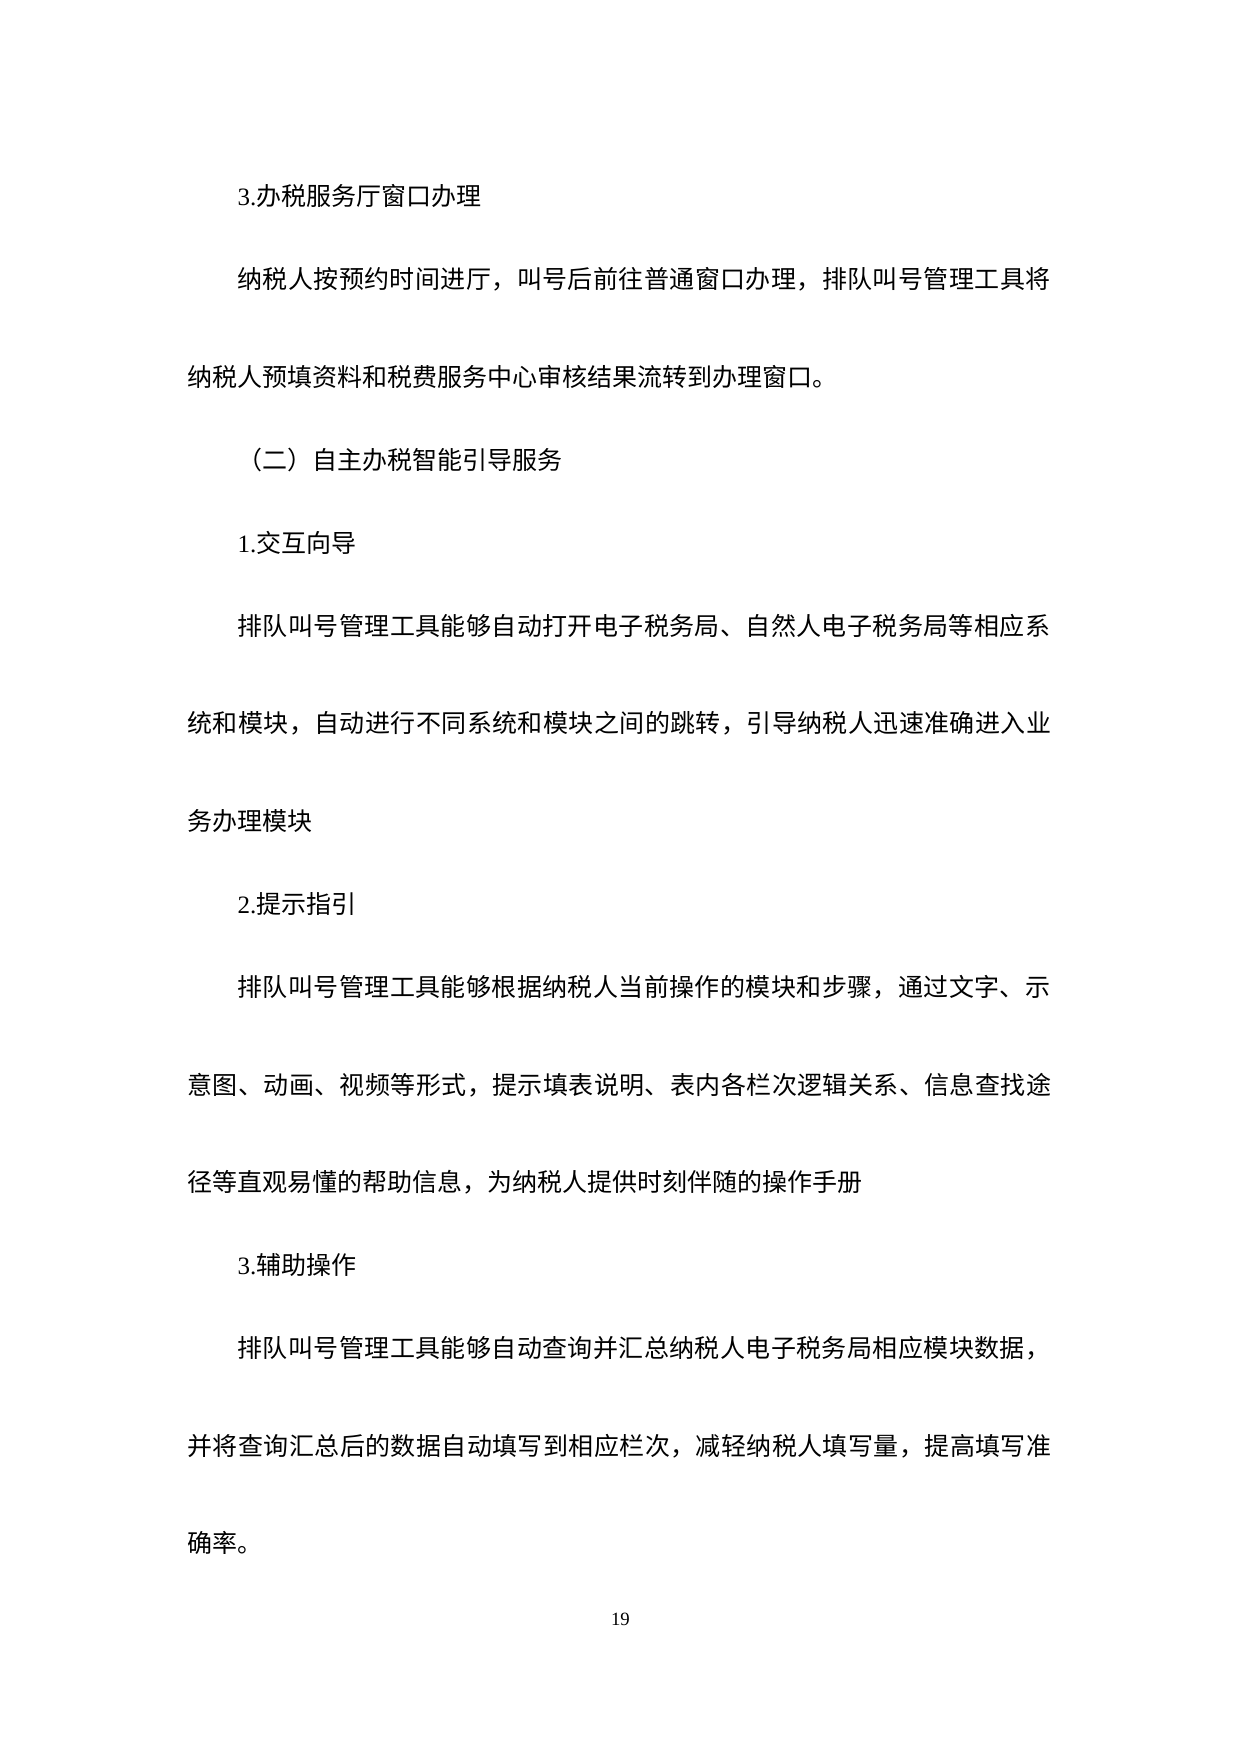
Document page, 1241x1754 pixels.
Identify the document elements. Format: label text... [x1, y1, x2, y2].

text 纳税人按预约时间进厅，叫号后前往普通窗口办理，排队叫号管理工具将纳税人预填资料和税费服务中心审核结果流转到办理窗口。 [187, 245, 1053, 408]
text 排队叫号管理工具能够自动查询并汇总纳税人电子税务局相应模块数据，并将查询汇总后的数据自动填写到相应栏次，减轻纳税人填写量，提高填写准确率。 [187, 1314, 1053, 1574]
text 3.辅助操作 [187, 1231, 1053, 1296]
text 2.提示指引 [187, 870, 1053, 935]
text （二）自主办税智能引导服务 [187, 426, 1053, 491]
text 1.交互向导 [187, 509, 1053, 574]
text 排队叫号管理工具能够根据纳税人当前操作的模块和步骤，通过文字、示意图、动画、视频等形式，提示填表说明、表内各栏次逻辑关系、信息查找途径等直观易懂的帮助信息，为纳税人提供时刻伴随的操作手册 [187, 953, 1053, 1213]
text 排队叫号管理工具能够自动打开电子税务局、自然人电子税务局等相应系统和模块，自动进行不同系统和模块之间的跳转，引导纳税人迅速准确进入业务办理模块 [187, 592, 1053, 852]
text 3.办税服务厅窗口办理 [187, 162, 1053, 227]
